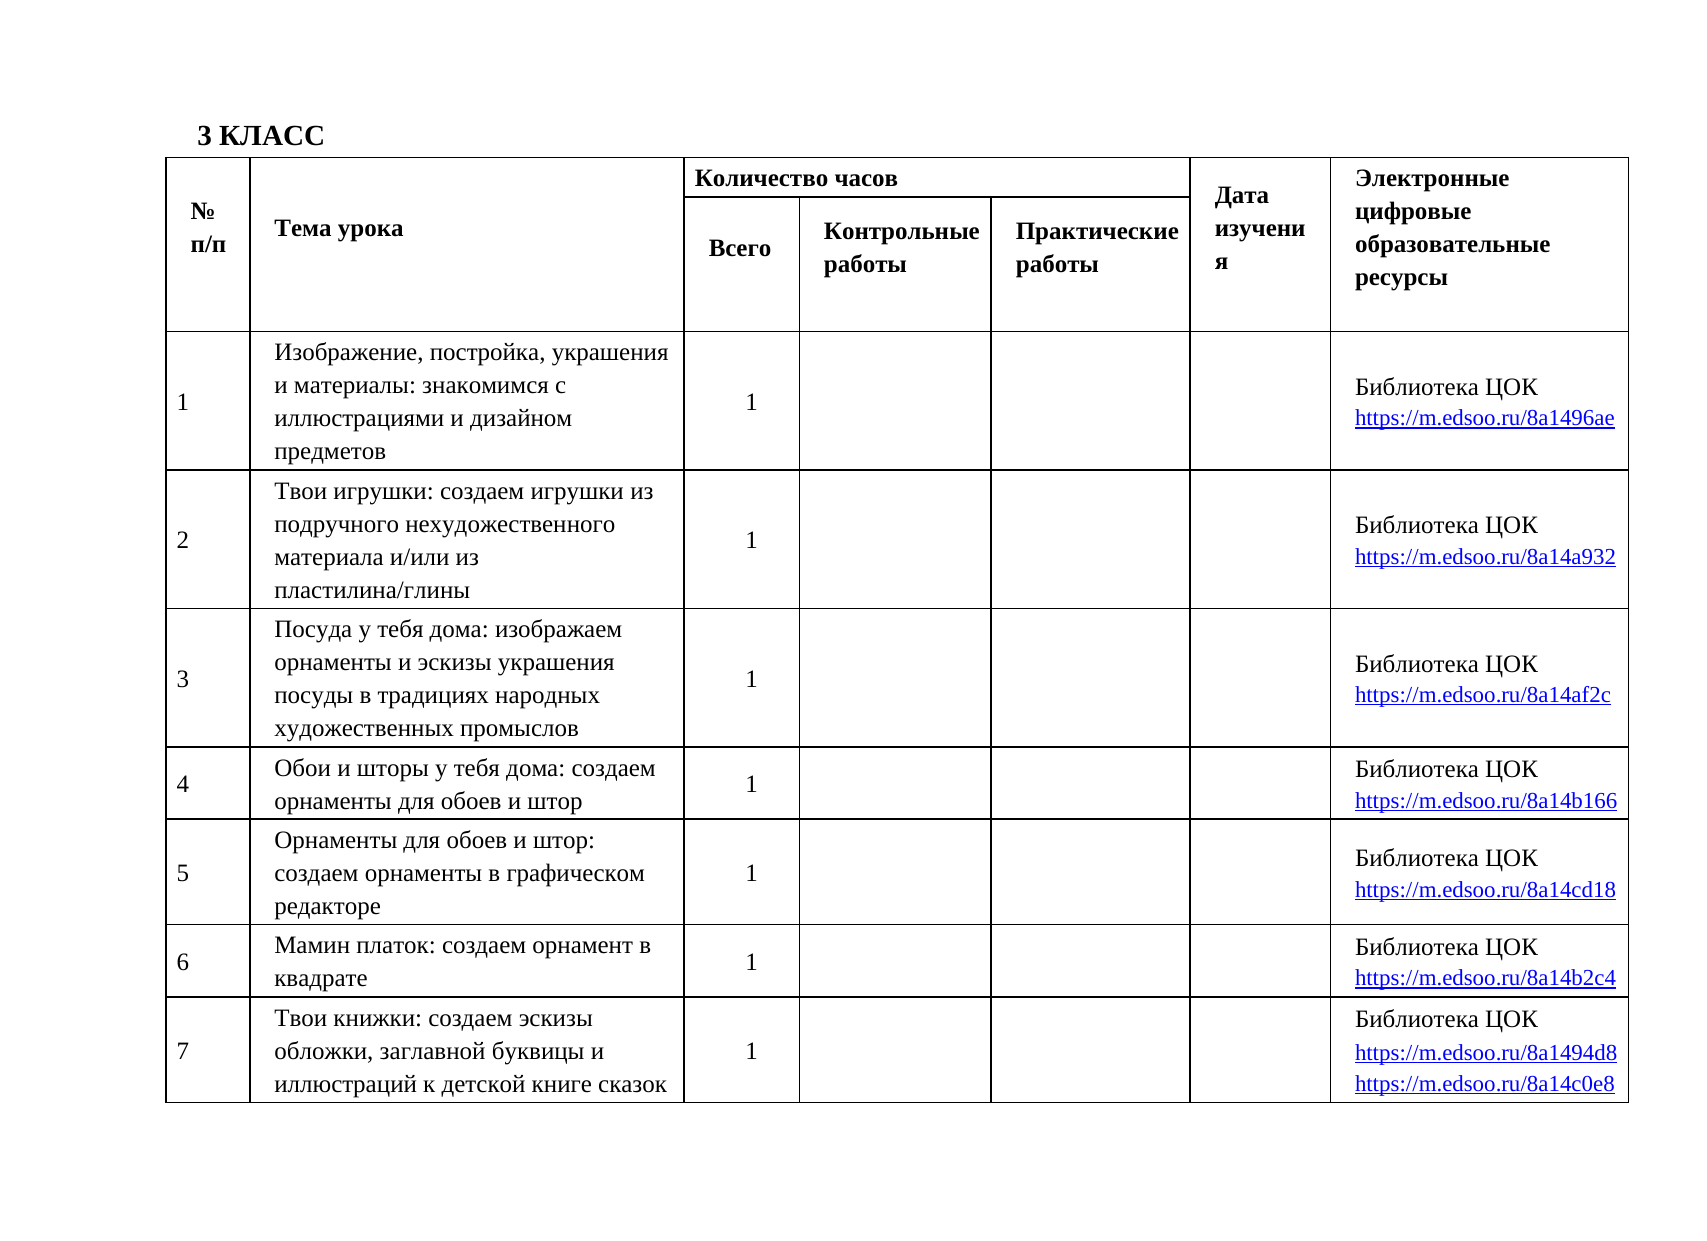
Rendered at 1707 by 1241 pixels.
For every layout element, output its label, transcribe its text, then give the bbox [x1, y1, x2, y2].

table_cell 1 [685, 748, 799, 818]
table_cell [800, 925, 990, 996]
table_cell Контрольные работы [800, 198, 990, 331]
table_cell [992, 820, 1189, 924]
table_cell [992, 332, 1189, 469]
table_header № п/п [167, 158, 249, 331]
table_cell 1 [685, 609, 799, 746]
table_cell [992, 609, 1189, 746]
table_cell Библиотека ЦОК https://m.edsoo.ru/8a14af2c [1331, 609, 1628, 746]
table_cell Библиотека ЦОК https://m.edsoo.ru/8a14a932 [1331, 471, 1628, 607]
table_cell Твои игрушки: создаем игрушки из подручного нехудожественного материала и/или из пластилина/глины [251, 471, 683, 607]
table_cell [800, 332, 990, 469]
table_cell [992, 748, 1189, 818]
table_cell [1191, 820, 1330, 924]
table_cell [1191, 998, 1330, 1102]
table_cell 6 [167, 925, 249, 996]
table_cell Орнаменты для обоев и штор: создаем орнаменты в графическом редакторе [251, 820, 683, 924]
table_cell [800, 820, 990, 924]
text 3 КЛАСС [190, 118, 1618, 152]
table_cell Посуда у тебя дома: изображаем орнаменты и эскизы украшения посуды в традициях народных художественных промыслов [251, 609, 683, 746]
table_cell Библиотека ЦОК https://m.edsoo.ru/8a14b2c4 [1331, 925, 1628, 996]
table_cell 1 [685, 998, 799, 1102]
table_cell 1 [685, 471, 799, 607]
table_cell Изображение, постройка, украшения и материалы: знакомимся с иллюстрациями и дизайном предметов [251, 332, 683, 469]
table_cell [992, 471, 1189, 607]
table_cell Твои книжки: создаем эскизы обложки, заглавной буквицы и иллюстраций к детской книге сказок [251, 998, 683, 1102]
table_cell 1 [167, 332, 249, 469]
table_cell Всего [685, 198, 799, 331]
table_header Дата изучения [1191, 158, 1330, 331]
table_cell 2 [167, 471, 249, 607]
table_cell 1 [685, 332, 799, 469]
table_cell Библиотека ЦОК https://m.edsoo.ru/8a14cd18 [1331, 820, 1628, 924]
table_cell Обои и шторы у тебя дома: создаем орнаменты для обоев и штор [251, 748, 683, 818]
table_header Количество часов [685, 158, 1189, 196]
table_cell 5 [167, 820, 249, 924]
table_cell [1191, 332, 1330, 469]
table_cell Мамин платок: создаем орнамент в квадрате [251, 925, 683, 996]
table_cell 1 [685, 925, 799, 996]
table_cell 4 [167, 748, 249, 818]
table_cell [1191, 609, 1330, 746]
table_cell Библиотека ЦОК https://m.edsoo.ru/8a1496ae [1331, 332, 1628, 469]
table_cell Библиотека ЦОК https://m.edsoo.ru/8a14b166 [1331, 748, 1628, 818]
table_cell [1191, 471, 1330, 607]
table_cell [800, 748, 990, 818]
table_cell [992, 925, 1189, 996]
table_cell Практические работы [992, 198, 1189, 331]
table_cell [800, 609, 990, 746]
table_cell Библиотека ЦОК https://m.edsoo.ru/8a1494d8 https://m.edsoo.ru/8a14c0e8 [1331, 998, 1628, 1102]
table_cell [800, 998, 990, 1102]
table_cell [800, 471, 990, 607]
table_header Тема урока [251, 158, 683, 331]
table_cell [1191, 748, 1330, 818]
table_cell 1 [685, 820, 799, 924]
table_header Электронные цифровые образовательные ресурсы [1331, 158, 1628, 331]
table_cell 7 [167, 998, 249, 1102]
table_cell [1191, 925, 1330, 996]
table_cell 3 [167, 609, 249, 746]
table_cell [992, 998, 1189, 1102]
